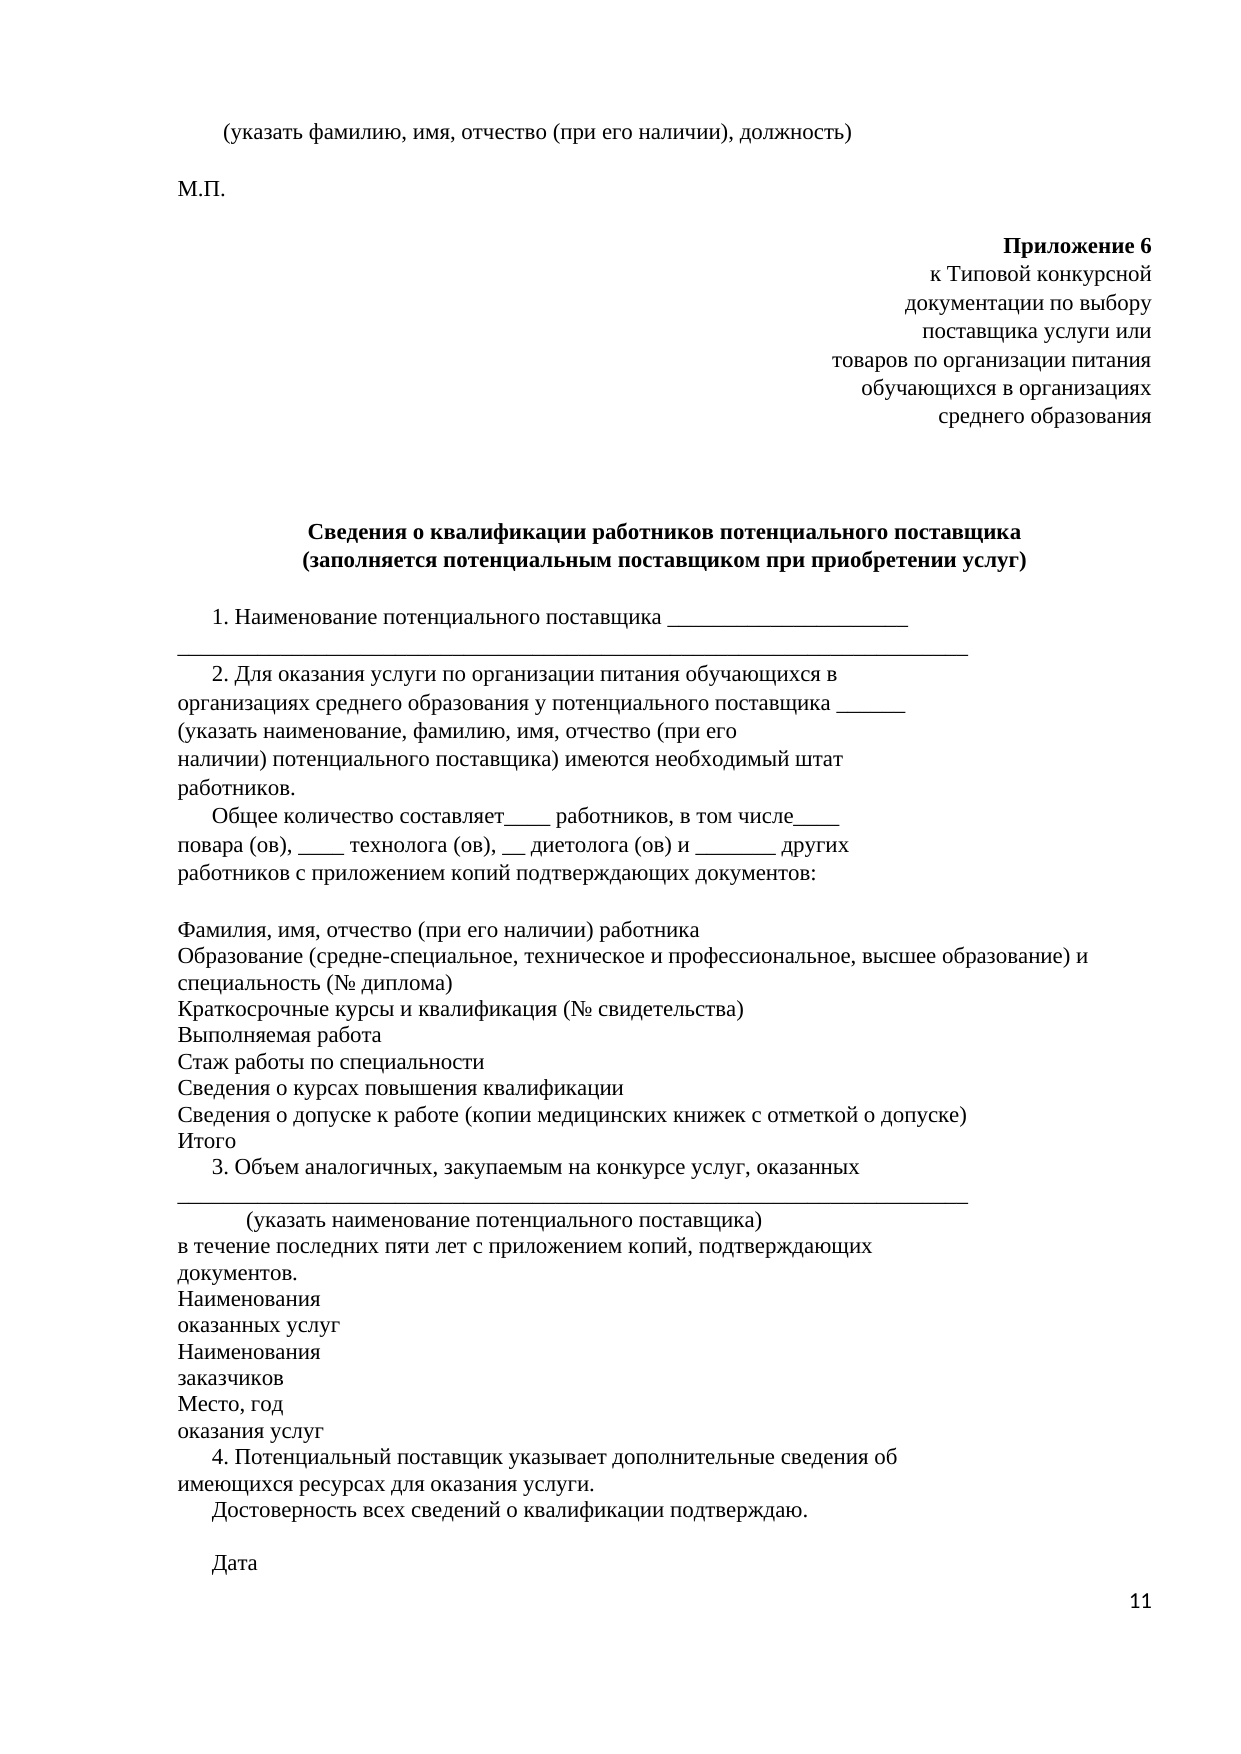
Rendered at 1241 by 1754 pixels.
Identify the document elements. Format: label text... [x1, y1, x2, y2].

text Фамилия, имя, отчество (при его наличии) работника [177, 916, 1152, 942]
text оказания услуг [177, 1417, 1152, 1443]
text Общее количество составляет____ работников, в том числе____ [177, 802, 1152, 829]
text Сведения о допуске к работе (копии медицинских книжек с отметкой о допуске) [177, 1101, 1152, 1127]
text Итого [177, 1127, 1152, 1153]
text Краткосрочные курсы и квалификация (№ свидетельства) [177, 995, 1152, 1022]
text работников с приложением копий подтверждающих документов: [177, 859, 1152, 886]
text повара (ов), ____ технолога (ов), __ диетолога (ов) и _______ других [177, 831, 1152, 857]
text оказанных услуг [177, 1311, 1152, 1338]
text 2. Для оказания услуги по организации питания обучающихся в [177, 660, 1152, 687]
text _____________________________________________________________________ [177, 632, 1152, 658]
text (заполняется потенциальным поставщиком при приобретении услуг) [177, 546, 1152, 573]
text к Типовой конкурсной [177, 260, 1152, 287]
text Дата [177, 1549, 1152, 1575]
text поставщика услуги или [177, 317, 1152, 343]
text 1. Наименование потенциального поставщика _____________________ [177, 603, 1152, 630]
text 4. Потенциальный поставщик указывает дополнительные сведения об [177, 1443, 1152, 1469]
text документов. [177, 1259, 1152, 1285]
text товаров по организации питания [177, 346, 1152, 372]
text заказчиков [177, 1364, 1152, 1391]
text в течение последних пяти лет с приложением копий, подтверждающих [177, 1232, 1152, 1259]
text (указать наименование потенциального поставщика) [177, 1206, 1152, 1232]
text М.П. [177, 175, 1152, 201]
text _____________________________________________________________________ [177, 1180, 1152, 1206]
text Место, год [177, 1391, 1152, 1417]
text среднего образования [177, 402, 1152, 429]
text (указать наименование, фамилию, имя, отчество (при его [177, 717, 1152, 743]
text Cтаж работы по специальности [177, 1048, 1152, 1074]
text Образование (средне-специальное, техническое и профессиональное, высшее образование) и специальность (№ диплома) [177, 942, 1152, 995]
text Выполняемая работа [177, 1022, 1152, 1048]
text организациях среднего образования у потенциального поставщика ______ [177, 689, 1152, 715]
text Наименования [177, 1338, 1152, 1364]
text документации по выбору [177, 289, 1152, 315]
text Достоверность всех сведений о квалификации подтверждаю. [177, 1496, 1152, 1522]
text работников. [177, 774, 1152, 800]
text 3. Объем аналогичных, закупаемым на конкурсе услуг, оказанных [177, 1153, 1152, 1180]
text Приложение 6 [177, 232, 1152, 258]
text Cведения о курсах повышения квалификации [177, 1074, 1152, 1101]
text наличии) потенциального поставщика) имеются необходимый штат [177, 746, 1152, 772]
text Сведения о квалификации работников потенциального поставщика [177, 518, 1152, 544]
text обучающихся в организациях [177, 374, 1152, 400]
text (указать фамилию, имя, отчество (при его наличии), должность) [177, 118, 1152, 144]
text имеющихся ресурсах для оказания услуги. [177, 1469, 1152, 1496]
text Наименования [177, 1285, 1152, 1311]
